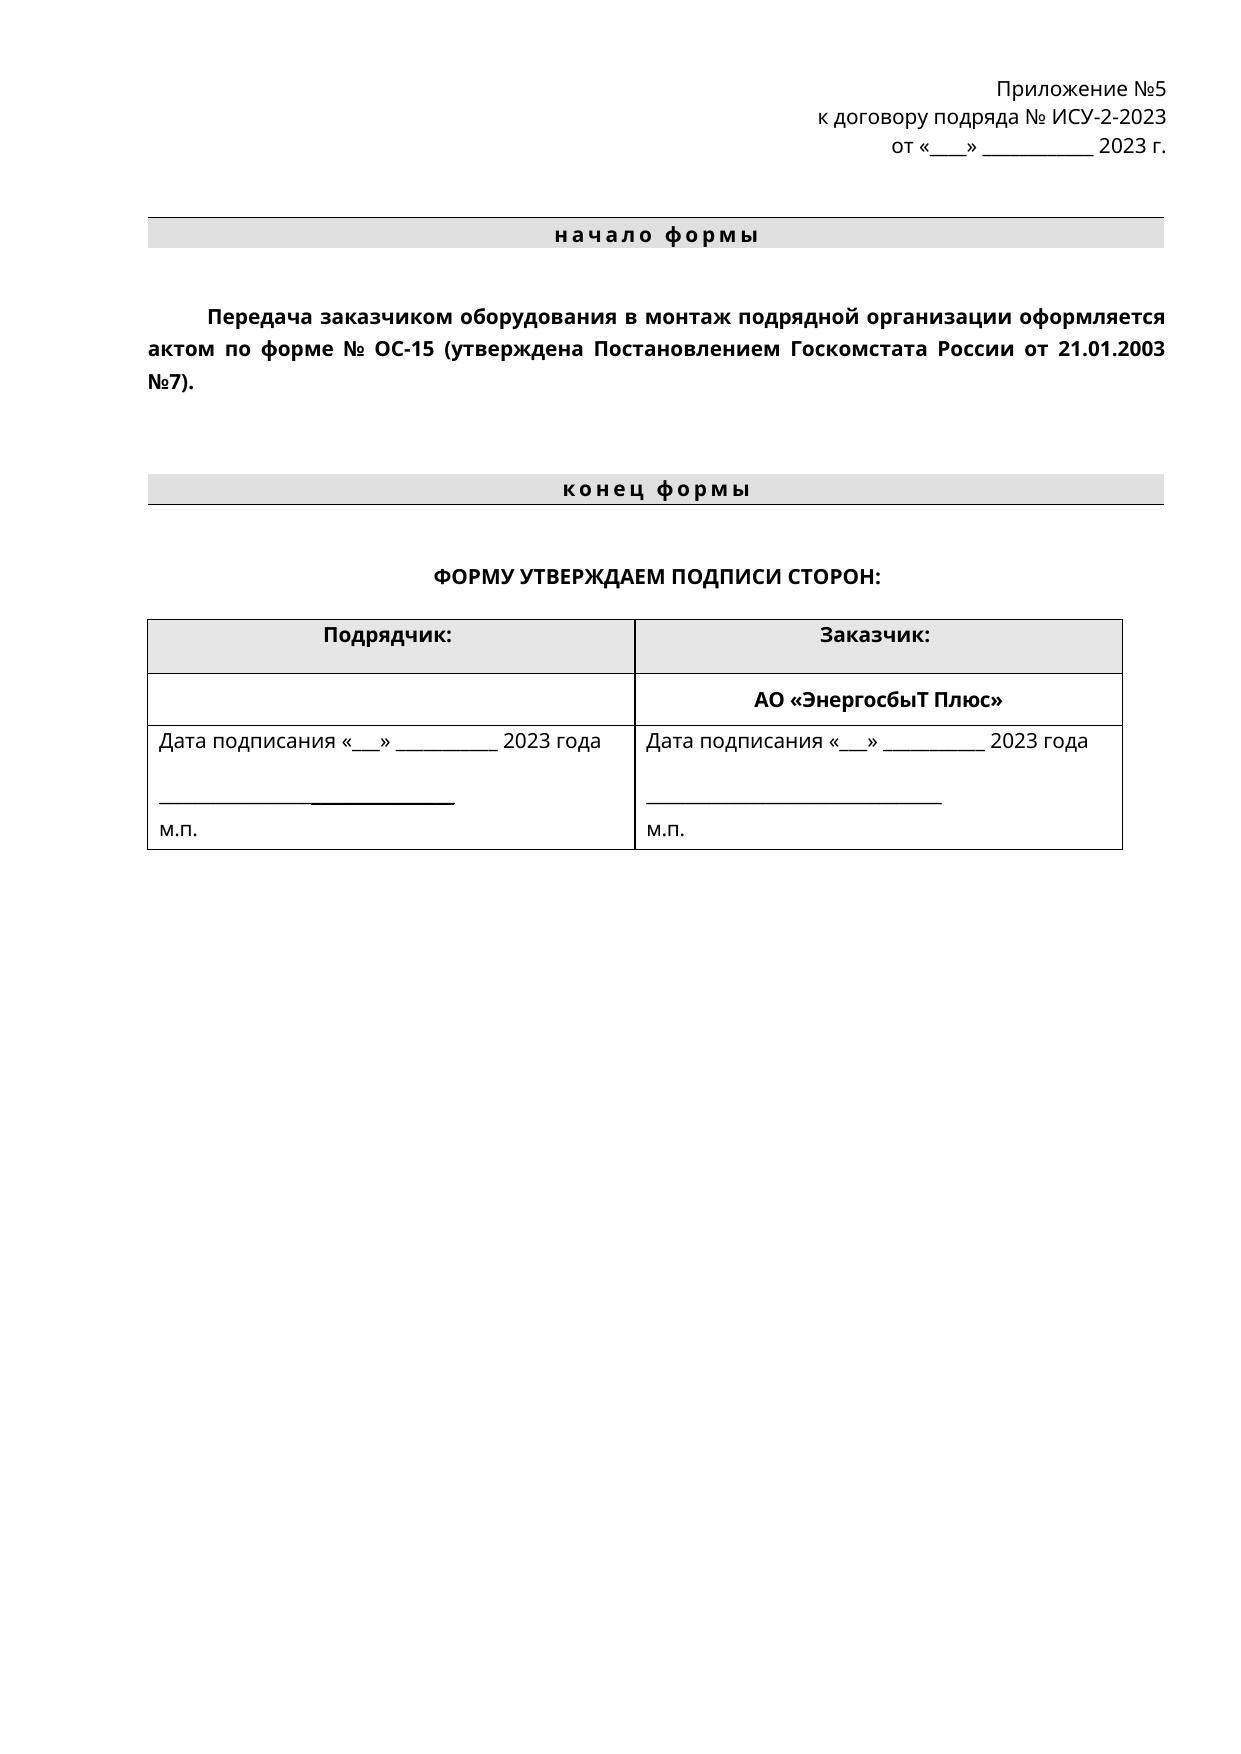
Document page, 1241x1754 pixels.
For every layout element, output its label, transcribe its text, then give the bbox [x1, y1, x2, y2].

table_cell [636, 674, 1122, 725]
text к договору подряда № ИСУ-2-2023 [783, 102, 1167, 131]
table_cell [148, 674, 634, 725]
text от «____» ____________ 2023 г. [783, 131, 1167, 159]
text Передача заказчиком оборудования в монтаж подрядной организации оформляется актом по форме № ОС-15 (утверждена Постановлением Госкомстата России от 21.01.2003 №7). [148, 302, 1167, 395]
text начало формы [148, 218, 1164, 248]
text ФОРМУ УТВЕРЖДАЕМ ПОДПИСИ СТОРОН: [148, 562, 1167, 591]
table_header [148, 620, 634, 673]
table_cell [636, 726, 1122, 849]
text конец формы [148, 474, 1164, 504]
subtitle Приложение №5 [783, 74, 1167, 102]
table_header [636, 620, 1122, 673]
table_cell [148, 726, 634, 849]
